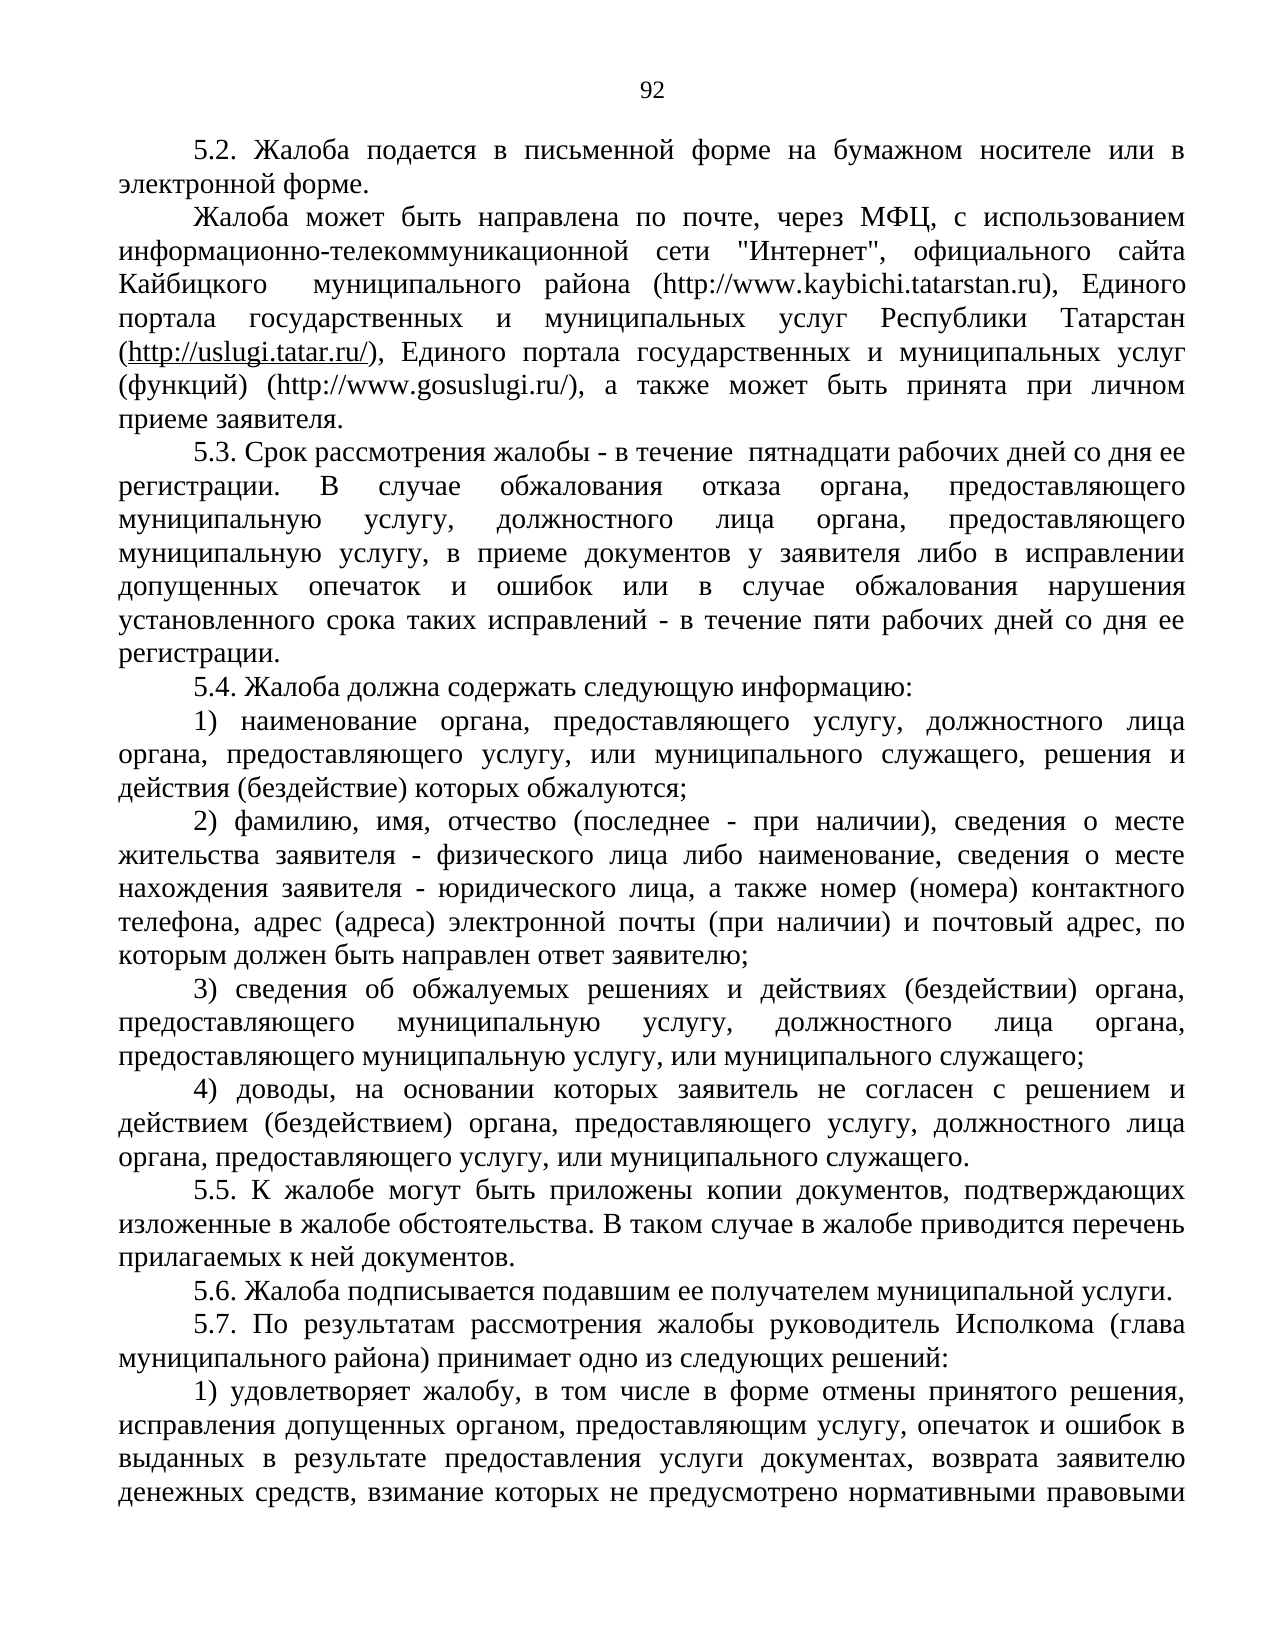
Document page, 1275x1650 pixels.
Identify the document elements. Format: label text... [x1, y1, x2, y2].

text 5.3. Срок рассмотрения жалобы - в течение пятнадцати рабочих дней со дня ее регистрации. В случае обжалования отказа органа, предоставляющего муниципальную услугу, должностного лица органа, предоставляющего муниципальную услугу, в приеме документов у заявителя либо в исправлении допущенных опечаток и ошибок или в случае обжалования нарушения установленного срока таких исправлений - в течение пяти рабочих дней со дня ее регистрации. [118, 434, 1186, 669]
text 2) фамилию, имя, отчество (последнее - при наличии), сведения о месте жительства заявителя - физического лица либо наименование, сведения о месте нахождения заявителя - юридического лица, а также номер (номера) контактного телефона, адрес (адреса) электронной почты (при наличии) и почтовый адрес, по которым должен быть направлен ответ заявителю; [118, 803, 1186, 971]
text 5.5. К жалобе могут быть приложены копии документов, подтверждающих изложенные в жалобе обстоятельства. В таком случае в жалобе приводится перечень прилагаемых к ней документов. [118, 1172, 1186, 1273]
text 4) доводы, на основании которых заявитель не согласен с решением и действием (бездействием) органа, предоставляющего услугу, должностного лица органа, предоставляющего услугу, или муниципального служащего. [118, 1072, 1186, 1172]
text 3) сведения об обжалуемых решениях и действиях (бездействии) органа, предоставляющего муниципальную услугу, должностного лица органа, предоставляющего муниципальную услугу, или муниципального служащего; [118, 971, 1186, 1072]
text 5.2. Жалоба подается в письменной форме на бумажном носителе или в электронной форме. [118, 132, 1186, 199]
text 5.7. По результатам рассмотрения жалобы руководитель Исполкома (глава муниципального района) принимает одно из следующих решений: [118, 1306, 1186, 1373]
text 5.6. Жалоба подписывается подавшим ее получателем муниципальной услуги. [118, 1273, 1186, 1306]
text 5.4. Жалоба должна содержать следующую информацию: [118, 669, 1186, 703]
text 1) наименование органа, предоставляющего услугу, должностного лица органа, предоставляющего услугу, или муниципального служащего, решения и действия (бездействие) которых обжалуются; [118, 703, 1186, 803]
text Жалоба может быть направлена по почте, через МФЦ, с использованием информационно-телекоммуникационной сети "Интернет", официального сайта Кайбицкого муниципального района (http://www.kaybichi.tatarstan.ru), Единого портала государственных и муниципальных услуг Республики Татарстан (http://uslugi.tatar.ru/), Единого портала государственных и муниципальных услуг (функций) (http://www.gosuslugi.ru/), а также может быть принята при личном приеме заявителя. [118, 199, 1186, 434]
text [118, 1373, 1186, 1508]
